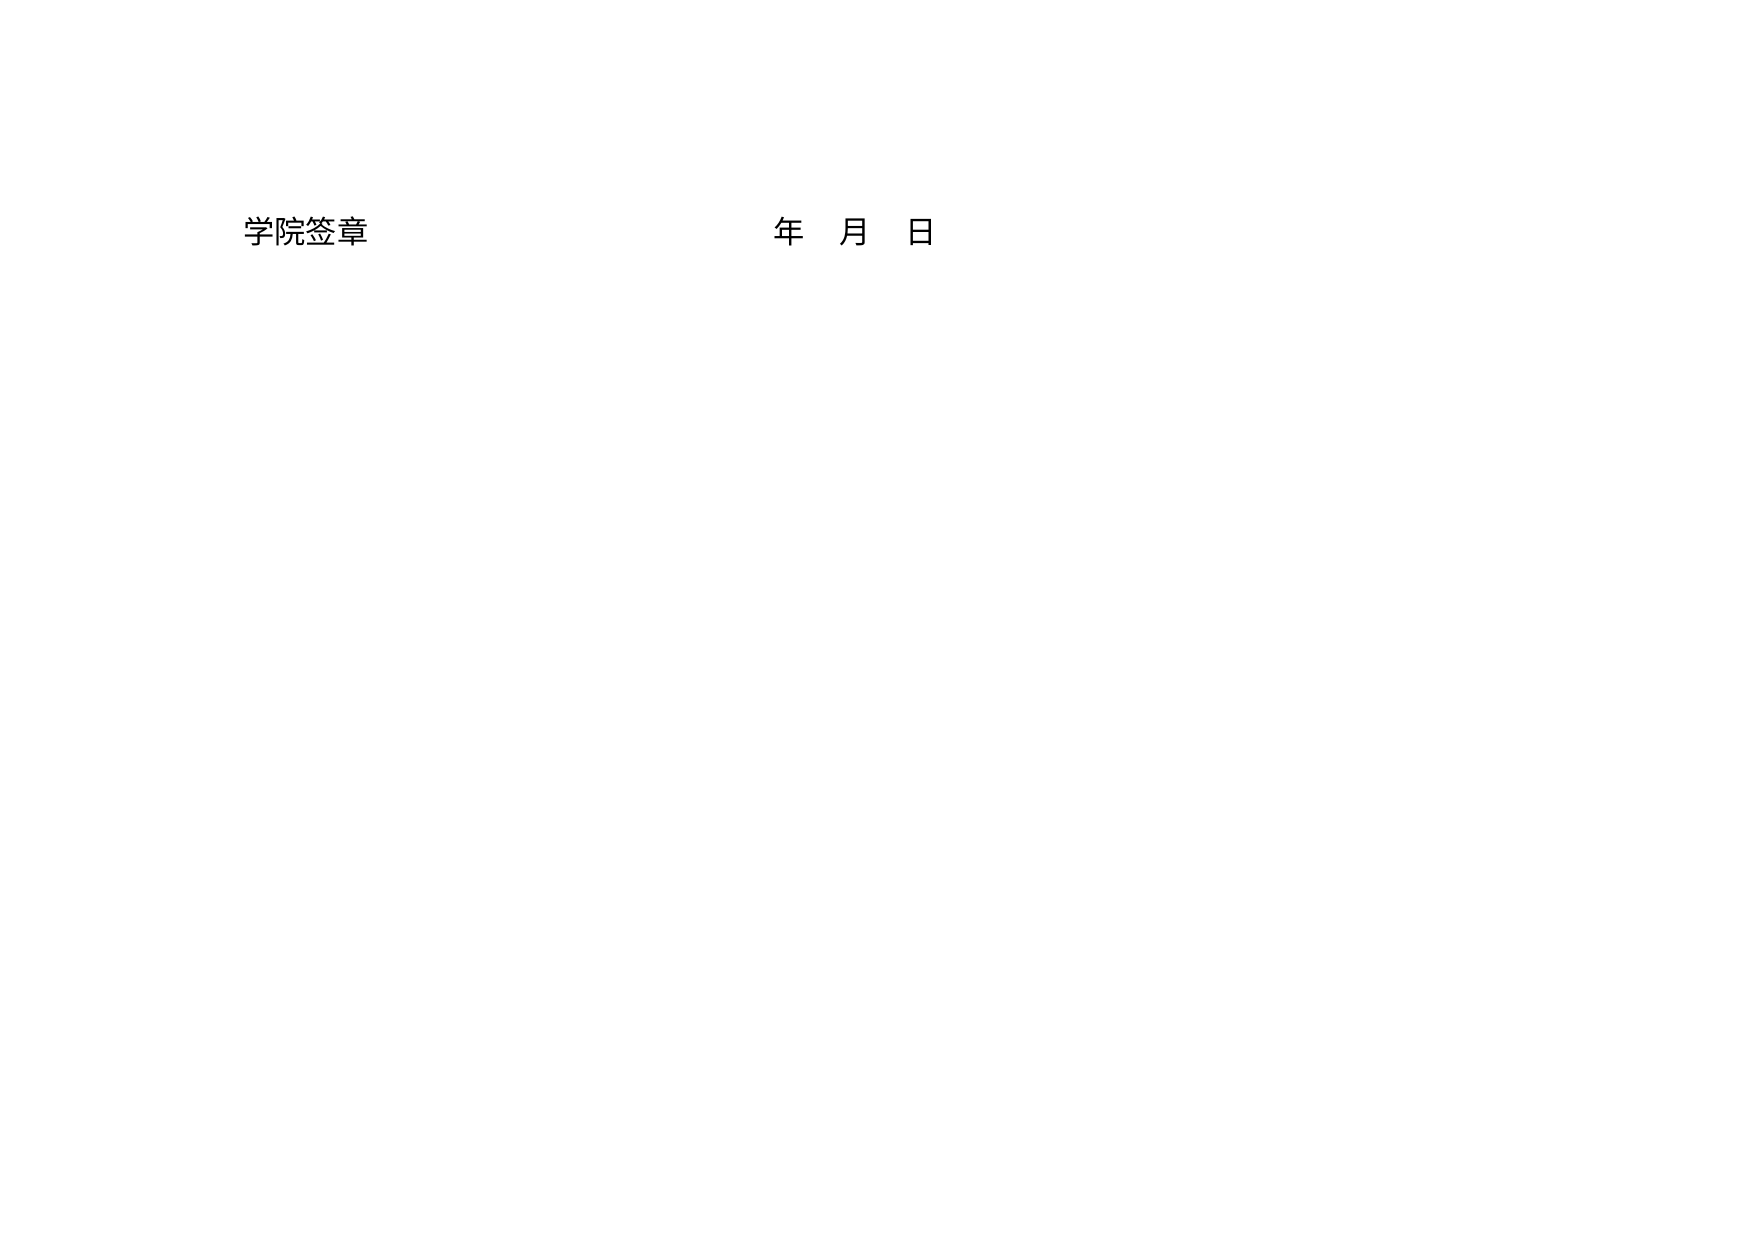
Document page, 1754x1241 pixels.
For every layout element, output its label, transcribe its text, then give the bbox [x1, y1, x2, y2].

text 学院签章 年 月 日 [118, 198, 1636, 263]
